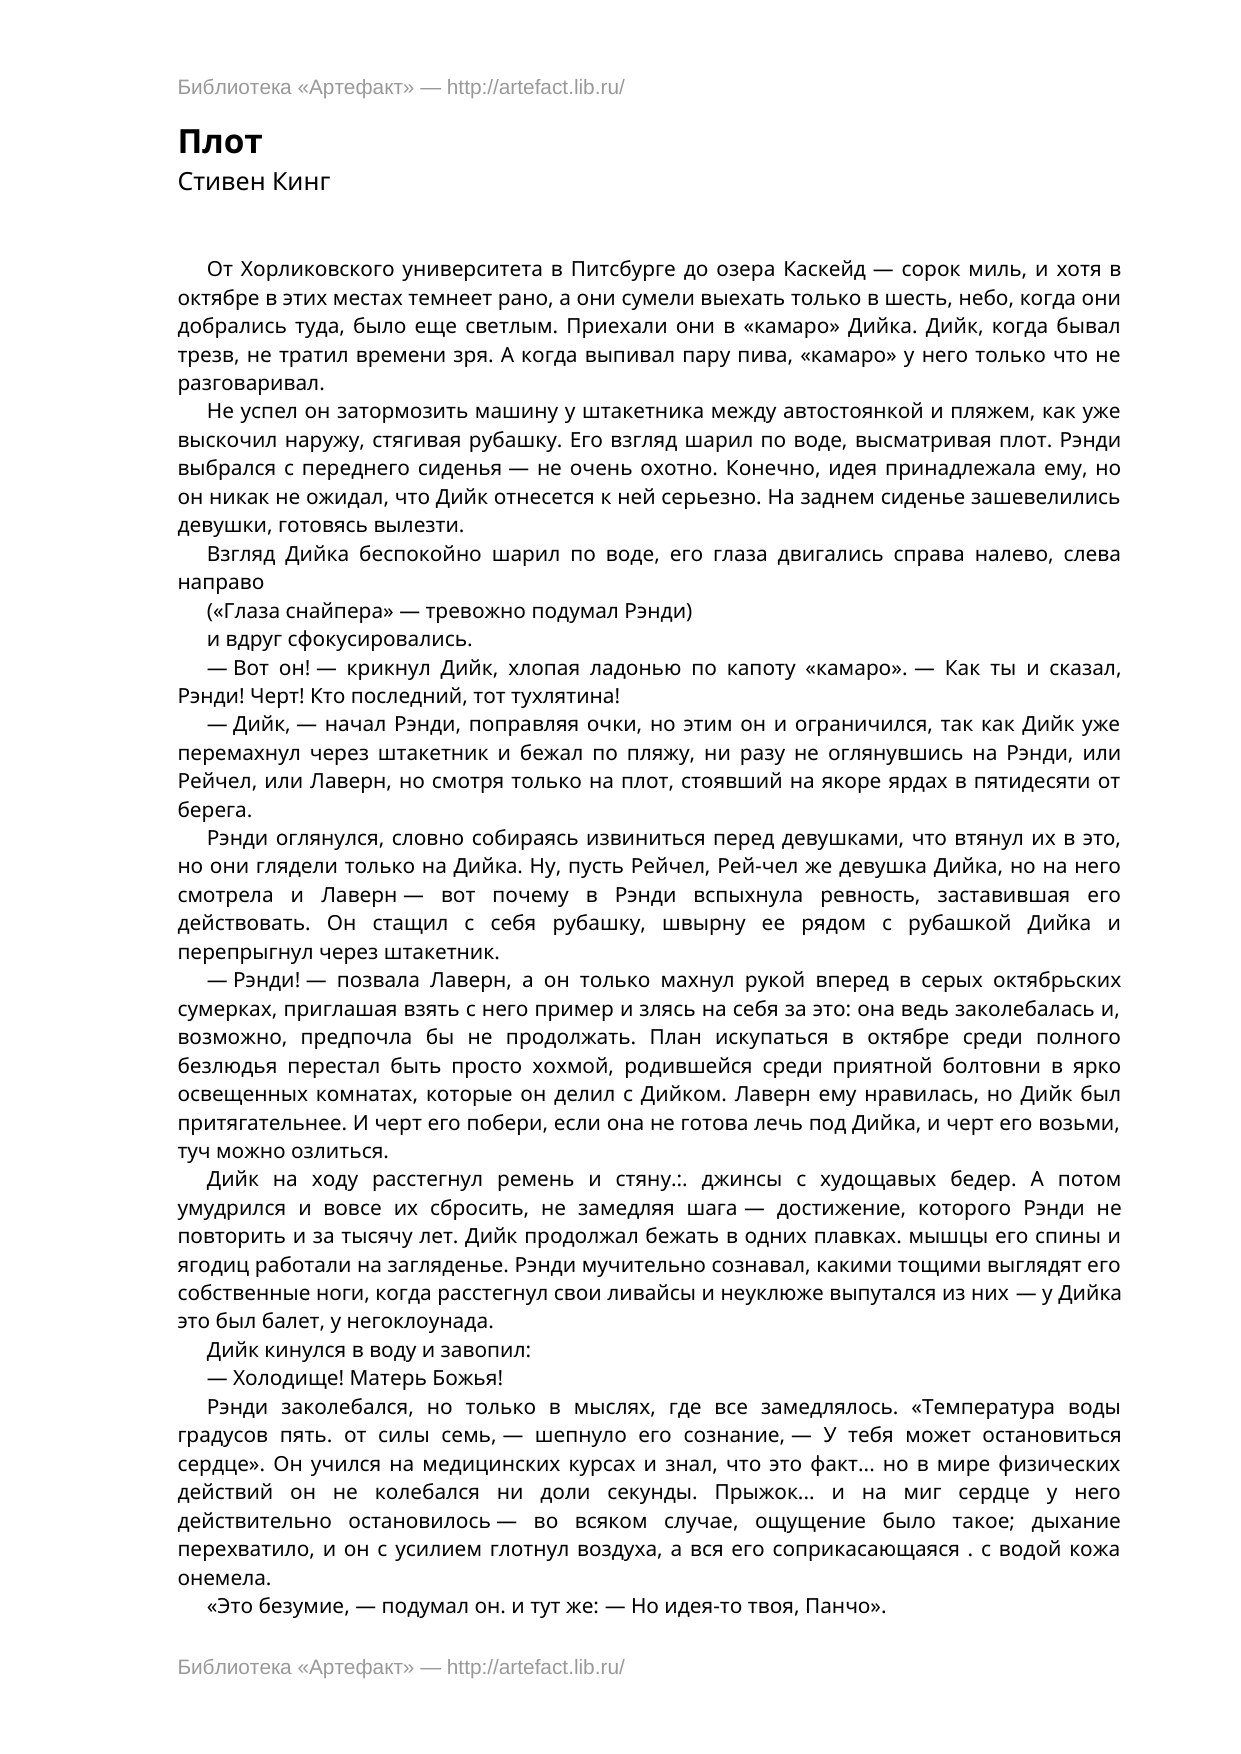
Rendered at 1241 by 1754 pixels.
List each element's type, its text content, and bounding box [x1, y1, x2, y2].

text «Это безумие, — подумал он. и тут же: — Но идея-то твоя, Панчо». [177, 1591, 1122, 1619]
text Взгляд Дийка беспокойно шарил по воде, его глаза двигались справа налево, слева направо [177, 539, 1122, 596]
text и вдруг сфокусировались. [177, 624, 1122, 653]
text — Рэнди! — позвала Лаверн, а он только махнул рукой вперед в серых октябрьских сумерках, приглашая взять с него пример и злясь на себя за это: она ведь заколебалась и, возможно, предпочла бы не продолжать. План искупаться в октябре среди полного безлюдья перестал быть просто хохмой, родившейся среди приятной болтовни в ярко освещенных комнатах, которые он делил с Дийком. Лаверн ему нравилась, но Дийк был притягательнее. И черт его побери, если она не готова лечь под Дийка, и черт его возьми, туч можно озлиться. [177, 965, 1122, 1164]
text — Вот он! — крикнул Дийк, хлопая ладонью по капоту «камаро». — Как ты и сказал, Рэнди! Черт! Кто последний, тот тухлятина! [177, 653, 1122, 709]
subtitle Стивен Кинг [177, 163, 1122, 198]
text Дийк на ходу расстегнул ремень и стяну.:. джинсы с худощавых бедер. А потом умудрился и вовсе их сбросить, не замедляя шага — достижение, которого Рэнди не повторить и за тысячу лет. Дийк продолжал бежать в одних плавках. мышцы его спины и ягодиц работали на загляденье. Рэнди мучительно сознавал, какими тощими выглядят его собственные ноги, когда расстегнул свои ливайсы и неуклюже выпутался из них — у Дийка это был балет, у негоклоунада. [177, 1164, 1122, 1335]
text Дийк кинулся в воду и завопил: [177, 1335, 1122, 1363]
text От Хорликовского университета в Питсбурге до озера Каскейд — сорок миль, и хотя в октябре в этих местах темнеет рано, а они сумели выехать только в шесть, небо, когда они добрались туда, было еще светлым. Приехали они в «камаро» Дийка. Дийк, когда бывал трезв, не тратил времени зря. А когда выпивал пару пива, «камаро» у него только что не разговаривал. [177, 254, 1122, 397]
text Не успел он затормозить машину у штакетника между автостоянкой и пляжем, как уже выскочил наружу, стягивая рубашку. Его взгляд шарил по воде, высматривая плот. Рэнди выбрался с переднего сиденья — не очень охотно. Конечно, идея принадлежала ему, но он никак не ожидал, что Дийк отнесется к ней серьезно. На заднем сиденье зашевелились девушки, готовясь вылезти. [177, 397, 1122, 539]
text — Дийк, — начал Рэнди, поправляя очки, но этим он и ограничился, так как Дийк уже перемахнул через штакетник и бежал по пляжу, ни разу не оглянувшись на Рэнди, или Рейчел, или Лаверн, но смотря только на плот, стоявший на якоре ярдах в пятидесяти от берега. [177, 709, 1122, 823]
subtitle Плот [177, 118, 1122, 163]
text Рэнди оглянулся, словно собираясь извиниться перед девушками, что втянул их в это, но они глядели только на Дийка. Ну, пусть Рейчел, Рей-чел же девушка Дийка, но на него смотрела и Лаверн — вот почему в Рэнди вспыхнула ревность, заставившая его действовать. Он стащил с себя рубашку, швырну ее рядом с рубашкой Дийка и перепрыгнул через штакетник. [177, 823, 1122, 965]
text Рэнди заколебался, но только в мыслях, где все замедлялось. «Температура воды градусов пять. от силы семь, — шепнуло его сознание, — У тебя может остановиться сердце». Он учился на медицинских курсах и знал, что это факт... но в мире физических действий он не колебался ни доли секунды. Прыжок... и на миг сердце у него действительно остановилось — во всяком случае, ощущение было такое; дыхание перехватило, и он с усилием глотнул воздуха, а вся его соприкасающаяся . с водой кожа онемела. [177, 1392, 1122, 1591]
text — Холодище! Матерь Божья! [177, 1363, 1122, 1392]
text («Глаза снайпера» — тревожно подумал Рэнди) [177, 596, 1122, 624]
